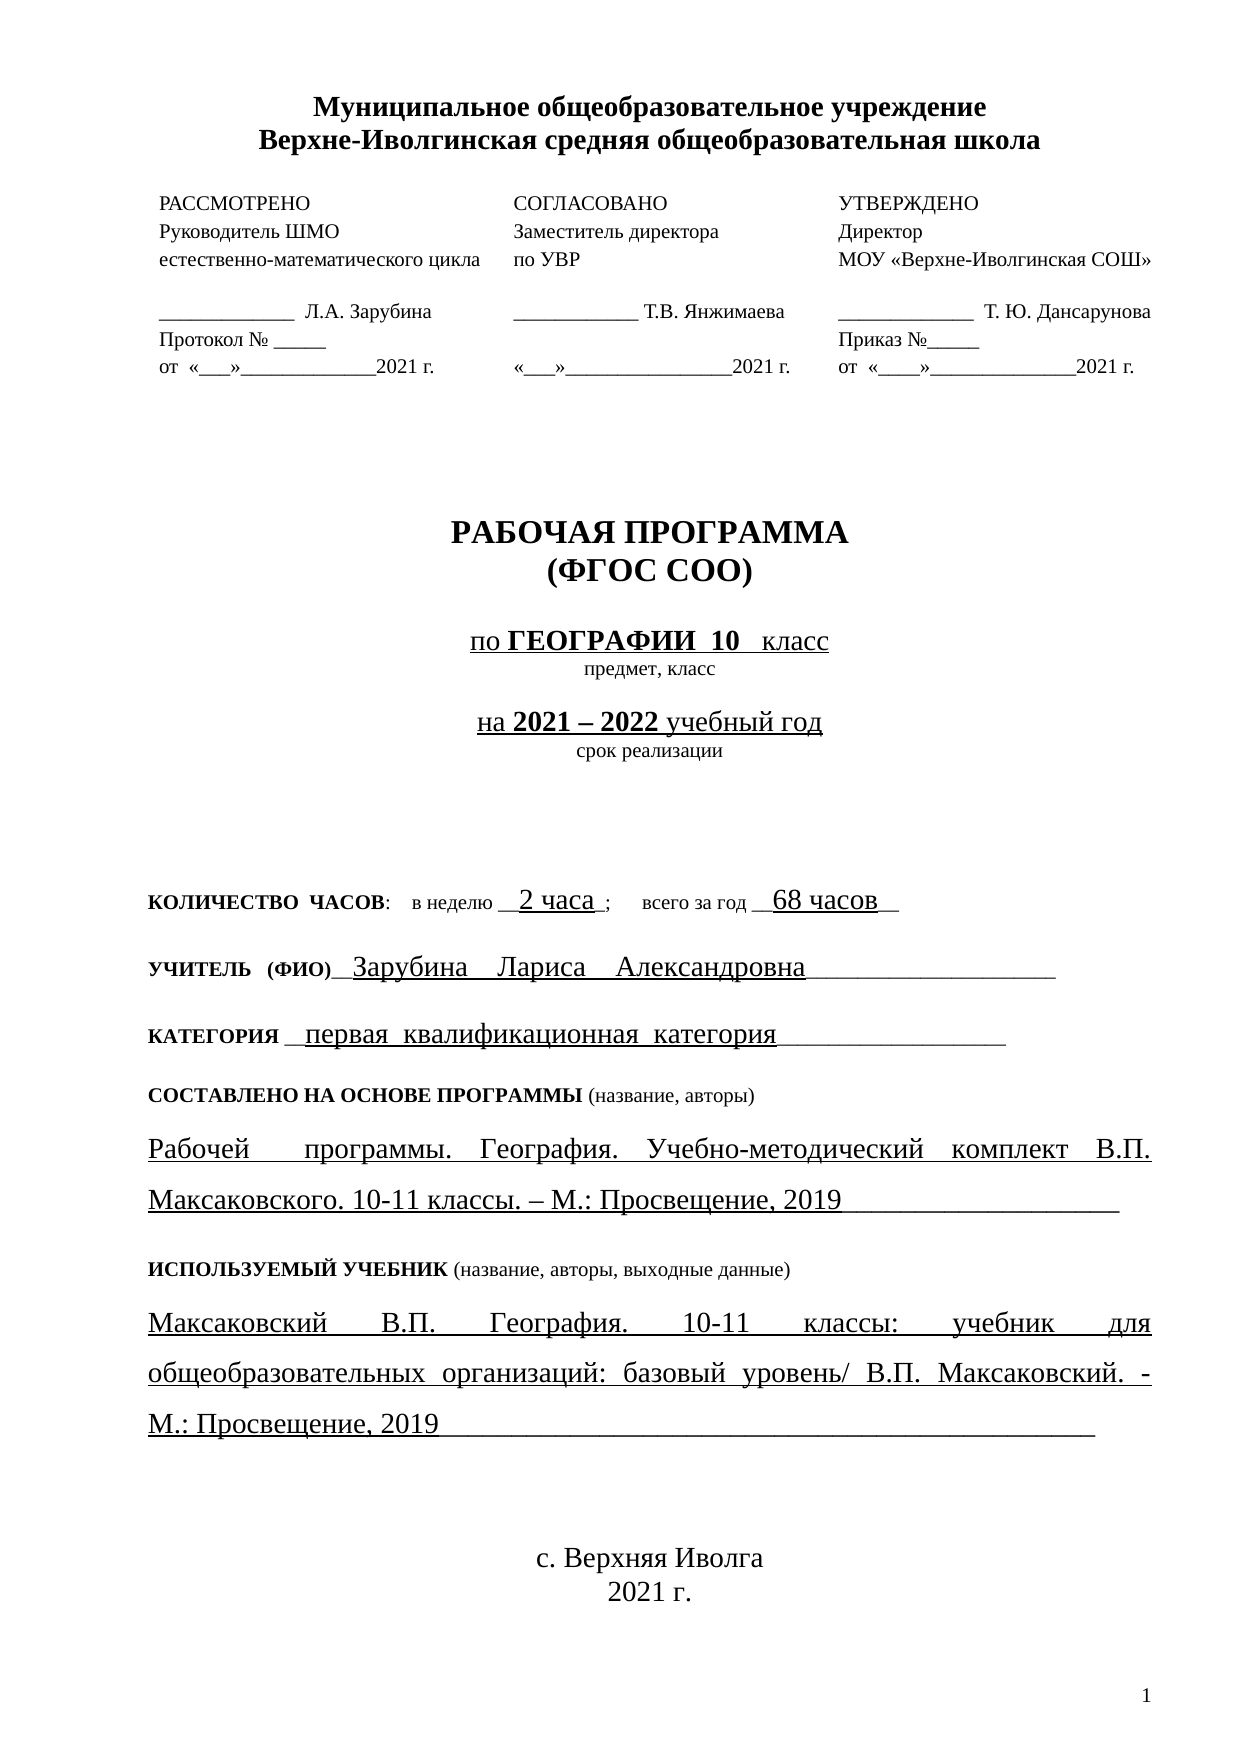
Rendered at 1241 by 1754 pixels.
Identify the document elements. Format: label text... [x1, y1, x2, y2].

text срок реализации [148, 738, 1152, 762]
text с. Верхняя Иволга [148, 1540, 1152, 1574]
text ИСПОЛЬЗУЕМЫЙ УЧЕБНИК (название, авторы, выходные данные) [148, 1257, 1152, 1281]
table_header УТВЕРЖДЕНО Директор МОУ «Верхне-Иволгинская СОШ» _____________ Т. Ю. Дансарунова Приказ №_____ от «____»______________2021 г. [827, 189, 1167, 407]
text РАБОЧАЯ ПРОГРАММА [148, 512, 1152, 551]
text Максаковский В.П. География. 10-11 классы: учебник для общеобразовательных организаций: базовый уровень/ В.П. Максаковский. - М.: Просвещение, 2019_____________________________________________ [148, 1305, 1152, 1334]
list Рабочей программы. География. Учебно-методический комплект В.П. Максаковского. 10-11 классы. – М.: Просвещение, 2019___________________ [148, 1132, 1152, 1161]
list Рабочей программы. География. Учебно-методический комплект В.П. Максаковского. 10-11 классы. – М.: Просвещение, 2019___________________ [148, 1162, 1152, 1215]
text СОСТАВЛЕНО НА ОСНОВЕ ПРОГРАММЫ (название, авторы) [148, 1083, 1152, 1107]
text предмет, класс [148, 656, 1152, 680]
text Муниципальное общеобразовательное учреждение [148, 89, 1152, 122]
text КАТЕГОРИЯ __первая квалификационная категория______________________ [148, 1016, 1152, 1050]
table_header РАССМОТРЕНО Руководитель ШМО естественно-математического цикла _____________ Л.А. Зарубина Протокол № _____ от «___»_____________2021 г. [148, 189, 502, 407]
text по ГЕОГРАФИИ 10 класс [148, 623, 1152, 656]
text 2021 г. [148, 1574, 1152, 1607]
text на 2021 – 2022 учебный год [148, 704, 1152, 738]
text Максаковский В.П. География. 10-11 классы: учебник для общеобразовательных организаций: базовый уровень/ В.П. Максаковский. - М.: Просвещение, 2019_____________________________________________ [148, 1336, 1152, 1385]
text (ФГОС СОО) [148, 551, 1152, 589]
text Максаковский В.П. География. 10-11 классы: учебник для общеобразовательных организаций: базовый уровень/ В.П. Максаковский. - М.: Просвещение, 2019_____________________________________________ [148, 1386, 1152, 1439]
text УЧИТЕЛЬ (ФИО)__Зарубина Лариса Александровна________________________ [148, 949, 1152, 983]
table_header СОГЛАСОВАНО Заместитель директора по УВР ____________ Т.В. Янжимаева «___»________________2021 г. [503, 189, 827, 407]
text КОЛИЧЕСТВО ЧАСОВ: в неделю __2 часа_; всего за год __68 часов__ [148, 882, 1152, 916]
text Верхне-Иволгинская средняя общеобразовательная школа [148, 122, 1152, 156]
